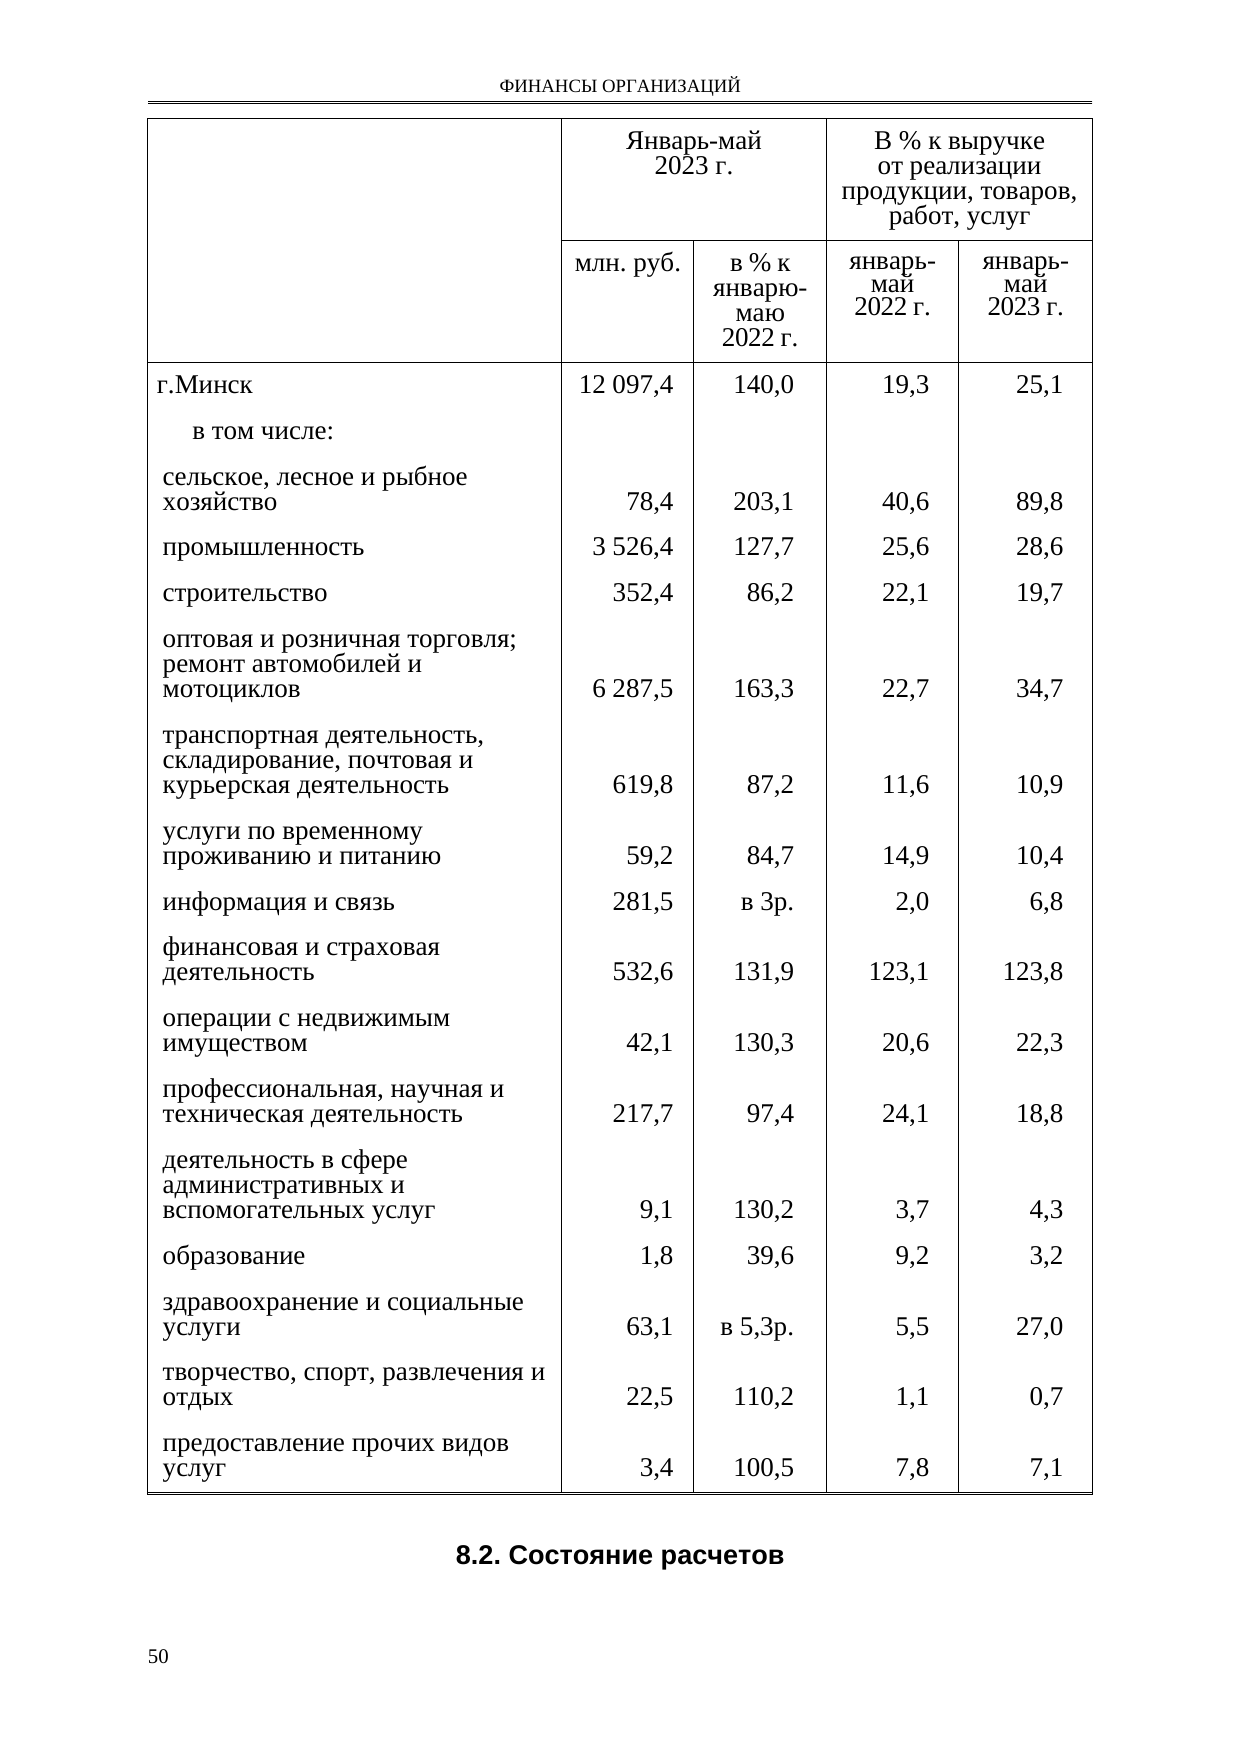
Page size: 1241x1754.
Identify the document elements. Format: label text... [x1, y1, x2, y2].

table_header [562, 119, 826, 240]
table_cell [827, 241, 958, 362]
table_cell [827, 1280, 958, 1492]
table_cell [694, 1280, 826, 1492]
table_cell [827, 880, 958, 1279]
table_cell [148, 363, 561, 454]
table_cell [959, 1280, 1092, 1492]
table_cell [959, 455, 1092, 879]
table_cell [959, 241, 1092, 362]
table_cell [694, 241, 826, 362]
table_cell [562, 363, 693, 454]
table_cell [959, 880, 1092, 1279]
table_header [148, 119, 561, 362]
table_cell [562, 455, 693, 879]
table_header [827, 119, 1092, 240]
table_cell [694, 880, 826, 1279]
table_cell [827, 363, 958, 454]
text 8.2. Состояние расчетов [148, 1533, 1092, 1572]
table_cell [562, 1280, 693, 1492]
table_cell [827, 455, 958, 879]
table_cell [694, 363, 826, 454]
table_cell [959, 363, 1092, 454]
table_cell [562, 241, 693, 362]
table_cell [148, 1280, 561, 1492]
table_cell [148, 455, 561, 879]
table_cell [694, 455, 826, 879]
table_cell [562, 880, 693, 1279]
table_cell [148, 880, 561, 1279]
